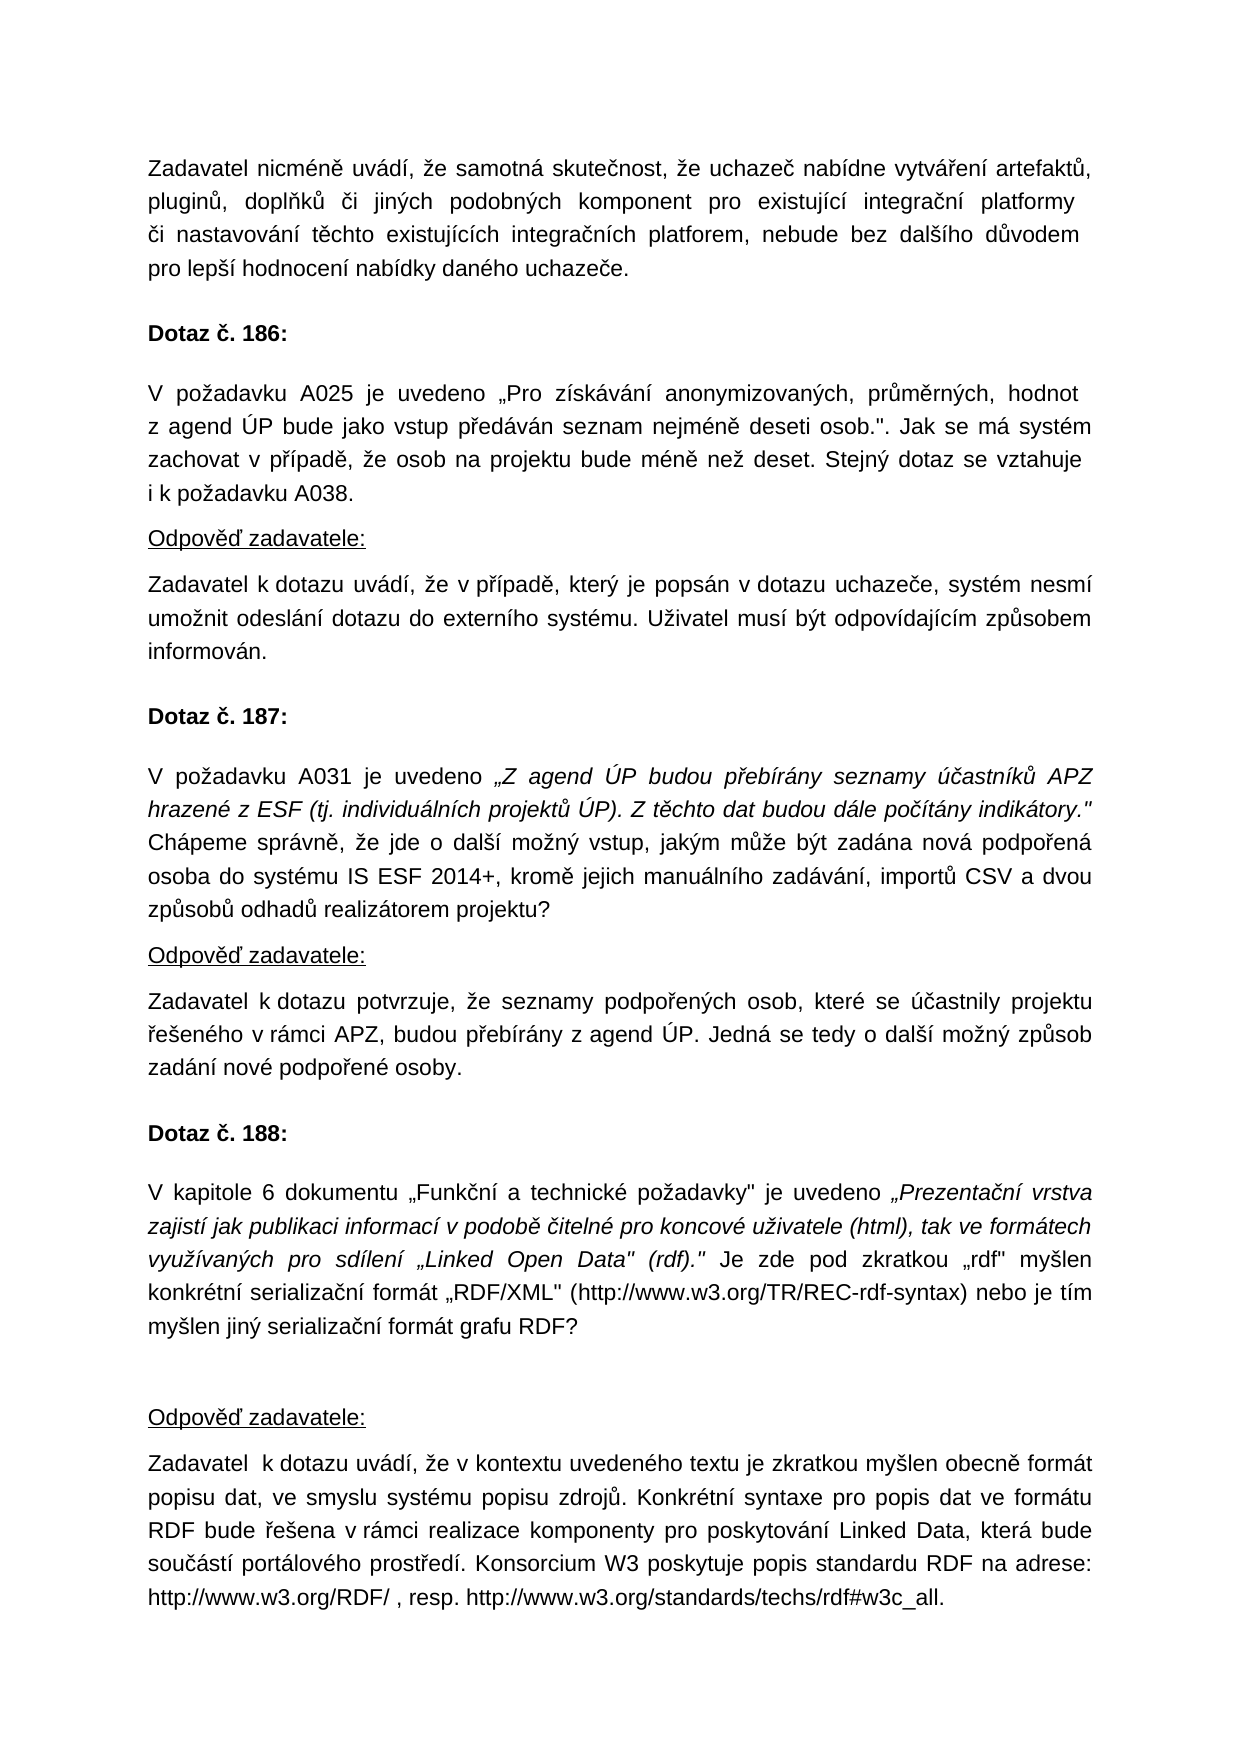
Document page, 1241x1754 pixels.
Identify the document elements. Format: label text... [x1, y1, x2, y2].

text Zadavatel k dotazu potvrzuje, že seznamy podpořených osob, které se účastnily projektu řešeného v rámci APZ, budou přebírány z agend ÚP. Jedná se tedy o další možný způsob zadání nové podpořené osoby. [148, 981, 1093, 1081]
text Dotaz č. 186: [148, 320, 1093, 346]
text Odpověď zadavatele: [148, 935, 1093, 968]
text Odpověď zadavatele: [148, 518, 1093, 552]
text V požadavku A031 je uvedeno „Z agend ÚP budou přebírány seznamy účastníků APZ hrazené z ESF (tj. individuálních projektů ÚP). Z těchto dat budou dále počítány indikátory." Chápeme správně, že jde o další možný vstup, jakým může být zadána nová podpořená osoba do systému IS ESF 2014+, kromě jejich manuálního zadávání, importů CSV a dvou způsobů odhadů realizátorem projektu? [148, 756, 1093, 922]
text Zadavatel nicméně uvádí, že samotná skutečnost, že uchazeč nabídne vytváření artefaktů, pluginů, doplňků či jiných podobných komponent pro existující integrační platformy či nastavování těchto existujících integračních platforem, nebude bez dalšího důvodem pro lepší hodnocení nabídky daného uchazeče. [148, 148, 1093, 281]
text V kapitole 6 dokumentu „Funkční a technické požadavky" je uvedeno „Prezentační vrstva zajistí jak publikaci informací v podobě čitelné pro koncové uživatele (html), tak ve formátech využívaných pro sdílení „Linked Open Data" (rdf)." Je zde pod zkratkou „rdf" myšlen konkrétní serializační formát „RDF/XML" (http://www.w3.org/TR/REC-rdf-syntax) nebo je tím myšlen jiný serializační formát grafu RDF? [148, 1172, 1093, 1339]
text Dotaz č. 188: [148, 1119, 1093, 1146]
text Zadavatel k dotazu uvádí, že v případě, který je popsán v dotazu uchazeče, systém nesmí umožnit odeslání dotazu do externího systému. Uživatel musí být odpovídajícím způsobem informován. [148, 564, 1093, 664]
text Zadavatel k dotazu uvádí, že v kontextu uvedeného textu je zkratkou myšlen obecně formát popisu dat, ve smyslu systému popisu zdrojů. Konkrétní syntaxe pro popis dat ve formátu RDF bude řešena v rámci realizace komponenty pro poskytování Linked Data, která bude součástí portálového prostředí. Konsorcium W3 poskytuje popis standardu RDF na adrese: http://www.w3.org/RDF/ , resp. http://www.w3.org/standards/techs/rdf#w3c_all. [148, 1443, 1093, 1610]
text Odpověď zadavatele: [148, 1397, 1093, 1431]
text Dotaz č. 187: [148, 703, 1093, 729]
text V požadavku A025 je uvedeno „Pro získávání anonymizovaných, průměrných, hodnot z agend ÚP bude jako vstup předáván seznam nejméně deseti osob.". Jak se má systém zachovat v případě, že osob na projektu bude méně než deset. Stejný dotaz se vztahuje i k požadavku A038. [148, 372, 1093, 506]
